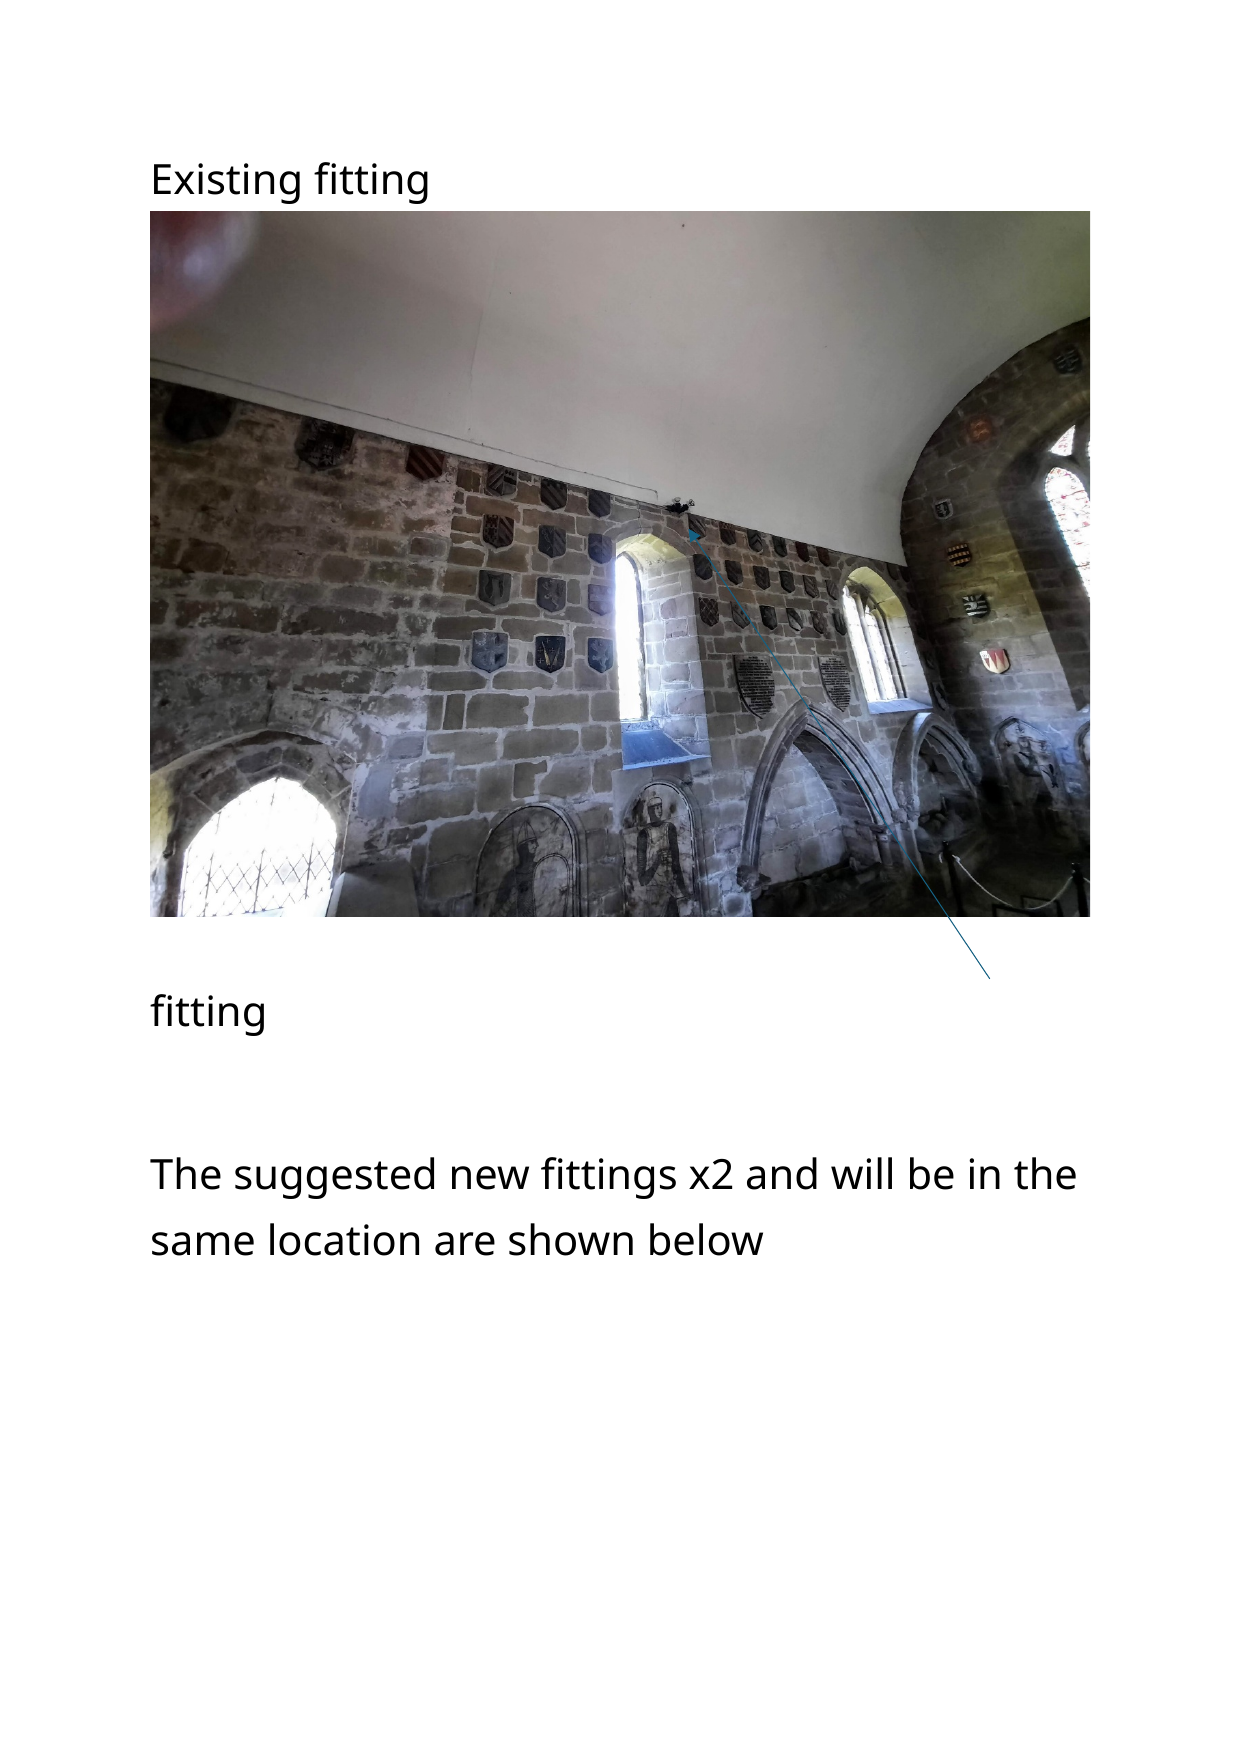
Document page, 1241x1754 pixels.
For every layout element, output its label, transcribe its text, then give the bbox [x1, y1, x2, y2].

text Existing fitting [150, 150, 1090, 211]
text fitting [150, 939, 1090, 1038]
picture [150, 211, 1091, 917]
text The suggested new fittings x2 and will be in the same location are shown below [150, 1145, 1090, 1267]
